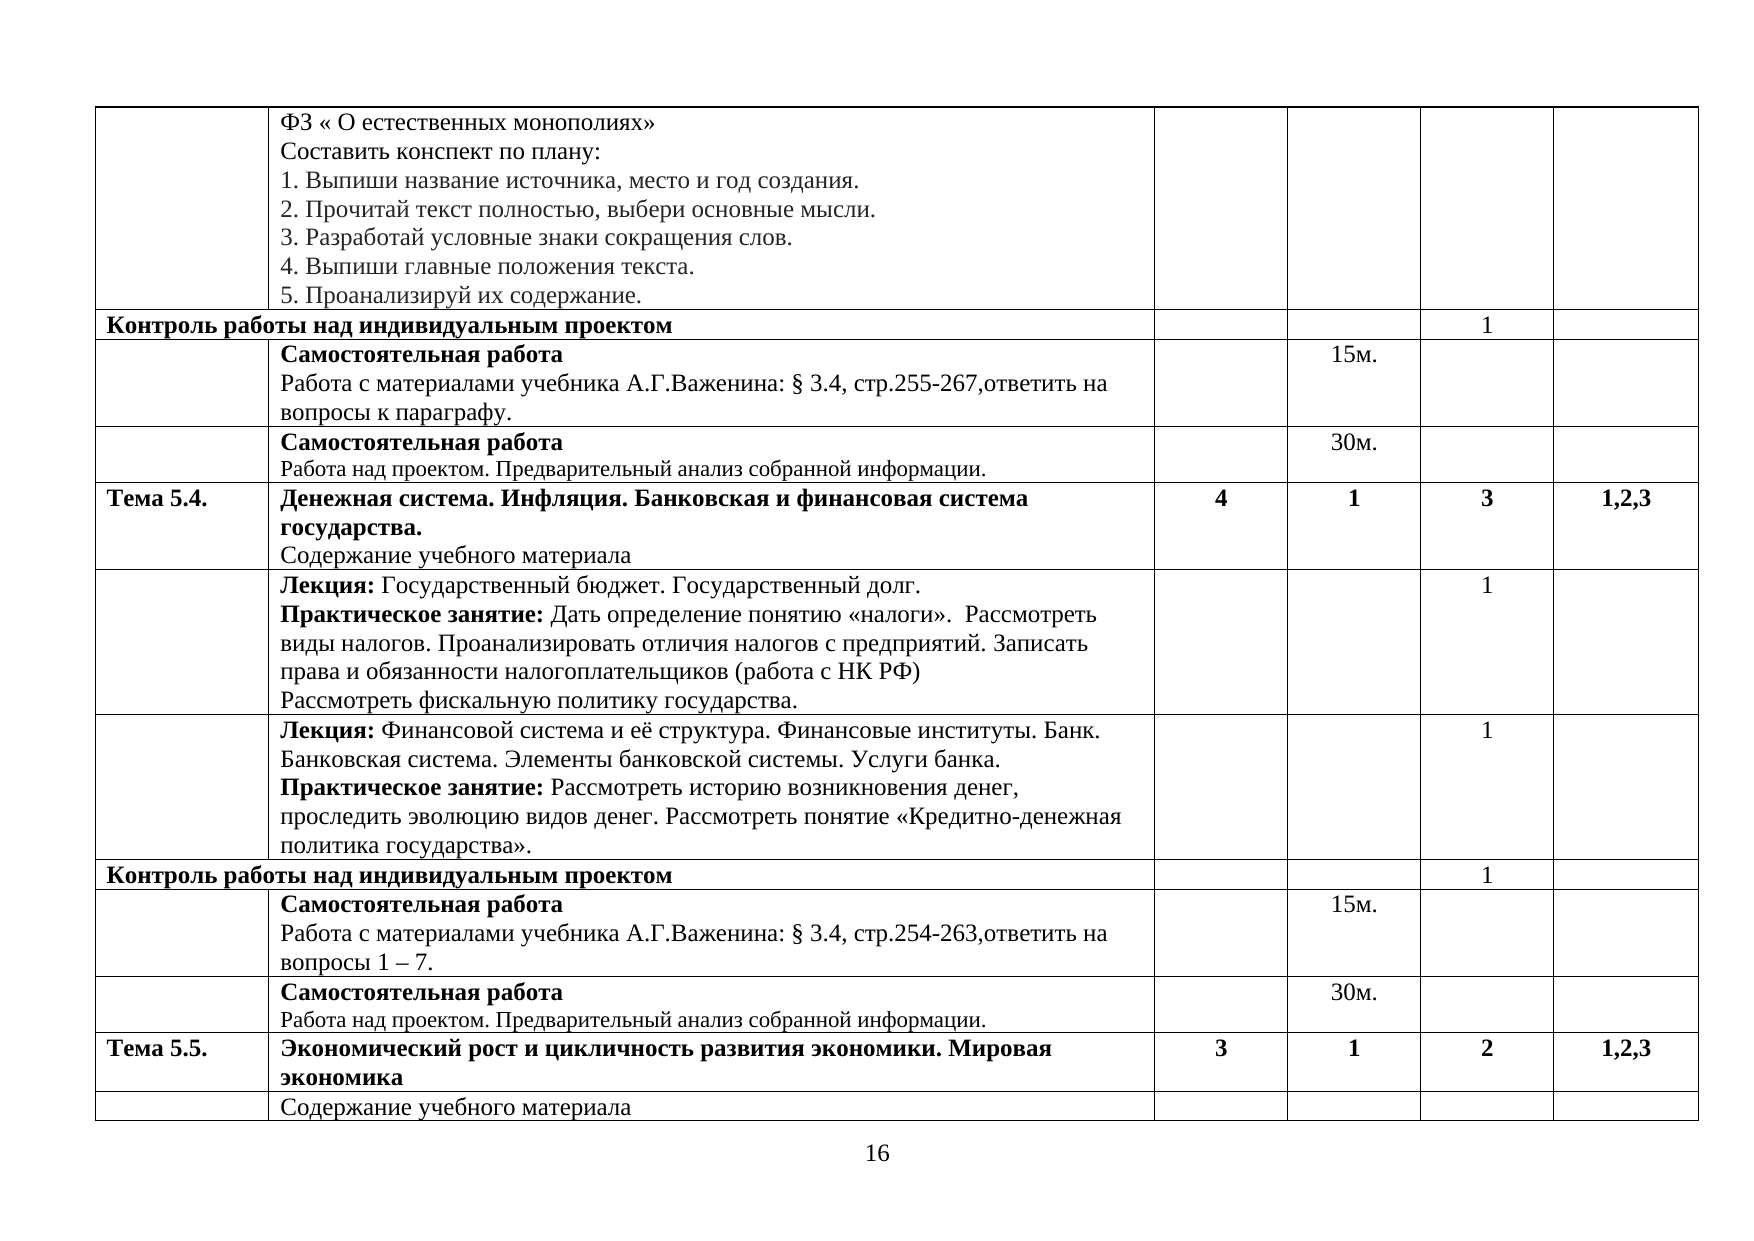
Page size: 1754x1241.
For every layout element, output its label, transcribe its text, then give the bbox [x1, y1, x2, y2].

table_cell 3 [1155, 1033, 1287, 1091]
table_cell [1155, 977, 1287, 1032]
table_cell 1 [1421, 715, 1553, 859]
table_cell [96, 1092, 268, 1120]
table_cell [1288, 310, 1420, 338]
table_cell 1,2,3 [1554, 483, 1698, 569]
table_cell [96, 570, 268, 714]
table_cell [1288, 570, 1420, 714]
table_cell [1155, 427, 1287, 482]
table_cell 3 [1421, 483, 1553, 569]
table_cell 1 [1421, 108, 1553, 309]
table_cell [1554, 310, 1698, 338]
table_cell Самостоятельная работа Работа над проектом. Предварительный анализ собранной информации. [269, 427, 1154, 482]
table_cell 1 [1421, 570, 1553, 714]
table_cell Лекция: Финансовой система и её структура. Финансовые институты. Банк. Банковская система. Элементы банковской системы. Услуги банка. Практическое занятие: Рассмотреть историю возникновения денег, проследить эволюцию видов денег. Рассмотреть понятие «Кредитно-денежная политика государства». [269, 715, 1154, 859]
table_cell [1155, 890, 1287, 976]
table_cell 4 [1155, 483, 1287, 569]
table_cell [96, 108, 268, 309]
table_cell [1155, 860, 1287, 888]
table_cell [1288, 108, 1420, 309]
table_cell [1554, 108, 1698, 309]
table_cell 1 [1288, 483, 1420, 569]
table_cell [1155, 570, 1287, 714]
table_cell [1288, 860, 1420, 888]
table_cell [1155, 108, 1287, 309]
table_cell Экономический рост и цикличность развития экономики. Мировая экономика [269, 1033, 1154, 1091]
table_cell [1421, 340, 1553, 426]
table_cell [96, 427, 268, 482]
table_cell [1421, 890, 1553, 976]
table_cell [1421, 977, 1553, 1032]
table_cell [96, 715, 268, 859]
table_cell Лекция: Государственный бюджет. Государственный долг. Практическое занятие: Дать определение понятию «налоги». Рассмотреть виды налогов. Проанализировать отличия налогов с предприятий. Записать права и обязанности налогоплательщиков (работа с НК РФ) Рассмотреть фискальную политику государства. [269, 570, 1154, 714]
table_cell Содержание учебного материала [269, 1092, 1154, 1120]
table_cell 1 [1421, 860, 1553, 888]
table_cell [1421, 1092, 1553, 1120]
table_cell Самостоятельная работа Работа с материалами учебника А.Г.Важенина: § 3.4, стр.255-267,ответить на вопросы к параграфу. [269, 340, 1154, 426]
table_cell [1554, 715, 1698, 859]
table_cell Самостоятельная работа Работа с материалами учебника А.Г.Важенина: § 3.4, стр.254-263,ответить на вопросы 1 – 7. [269, 890, 1154, 976]
table_cell 15м. [1288, 890, 1420, 976]
table_cell [1288, 715, 1420, 859]
table_cell [1554, 860, 1698, 888]
table_cell [1554, 977, 1698, 1032]
table_cell 30м. [1288, 977, 1420, 1032]
table_cell [96, 977, 268, 1032]
table_cell Денежная система. Инфляция. Банковская и финансовая система государства. Содержание учебного материала [269, 483, 1154, 569]
table_cell [96, 340, 268, 426]
table_cell 1 [1288, 1033, 1420, 1091]
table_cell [269, 108, 1154, 309]
table_cell Тема 5.5. [96, 1033, 268, 1091]
table_cell Контроль работы над индивидуальным проектом [96, 860, 1154, 888]
table_cell 2 [1421, 1033, 1553, 1091]
table_cell 1,2,3 [1554, 1033, 1698, 1091]
table_cell [1155, 310, 1287, 338]
table_cell [1554, 1092, 1698, 1120]
table_cell 15м. [1288, 340, 1420, 426]
table_cell Тема 5.4. [96, 483, 268, 569]
table_cell [1155, 340, 1287, 426]
table_cell [1421, 427, 1553, 482]
table_cell [96, 890, 268, 976]
table_cell Самостоятельная работа Работа над проектом. Предварительный анализ собранной информации. [269, 977, 1154, 1032]
table_cell 30м. [1288, 427, 1420, 482]
table_cell [1554, 427, 1698, 482]
table_cell [1554, 890, 1698, 976]
table_cell [1554, 340, 1698, 426]
table_cell Контроль работы над индивидуальным проектом [96, 310, 1154, 338]
table_cell [1155, 1092, 1287, 1120]
table_cell [1554, 570, 1698, 714]
table_cell [1288, 1092, 1420, 1120]
table_cell 1 [1421, 310, 1553, 338]
table_cell [1155, 715, 1287, 859]
